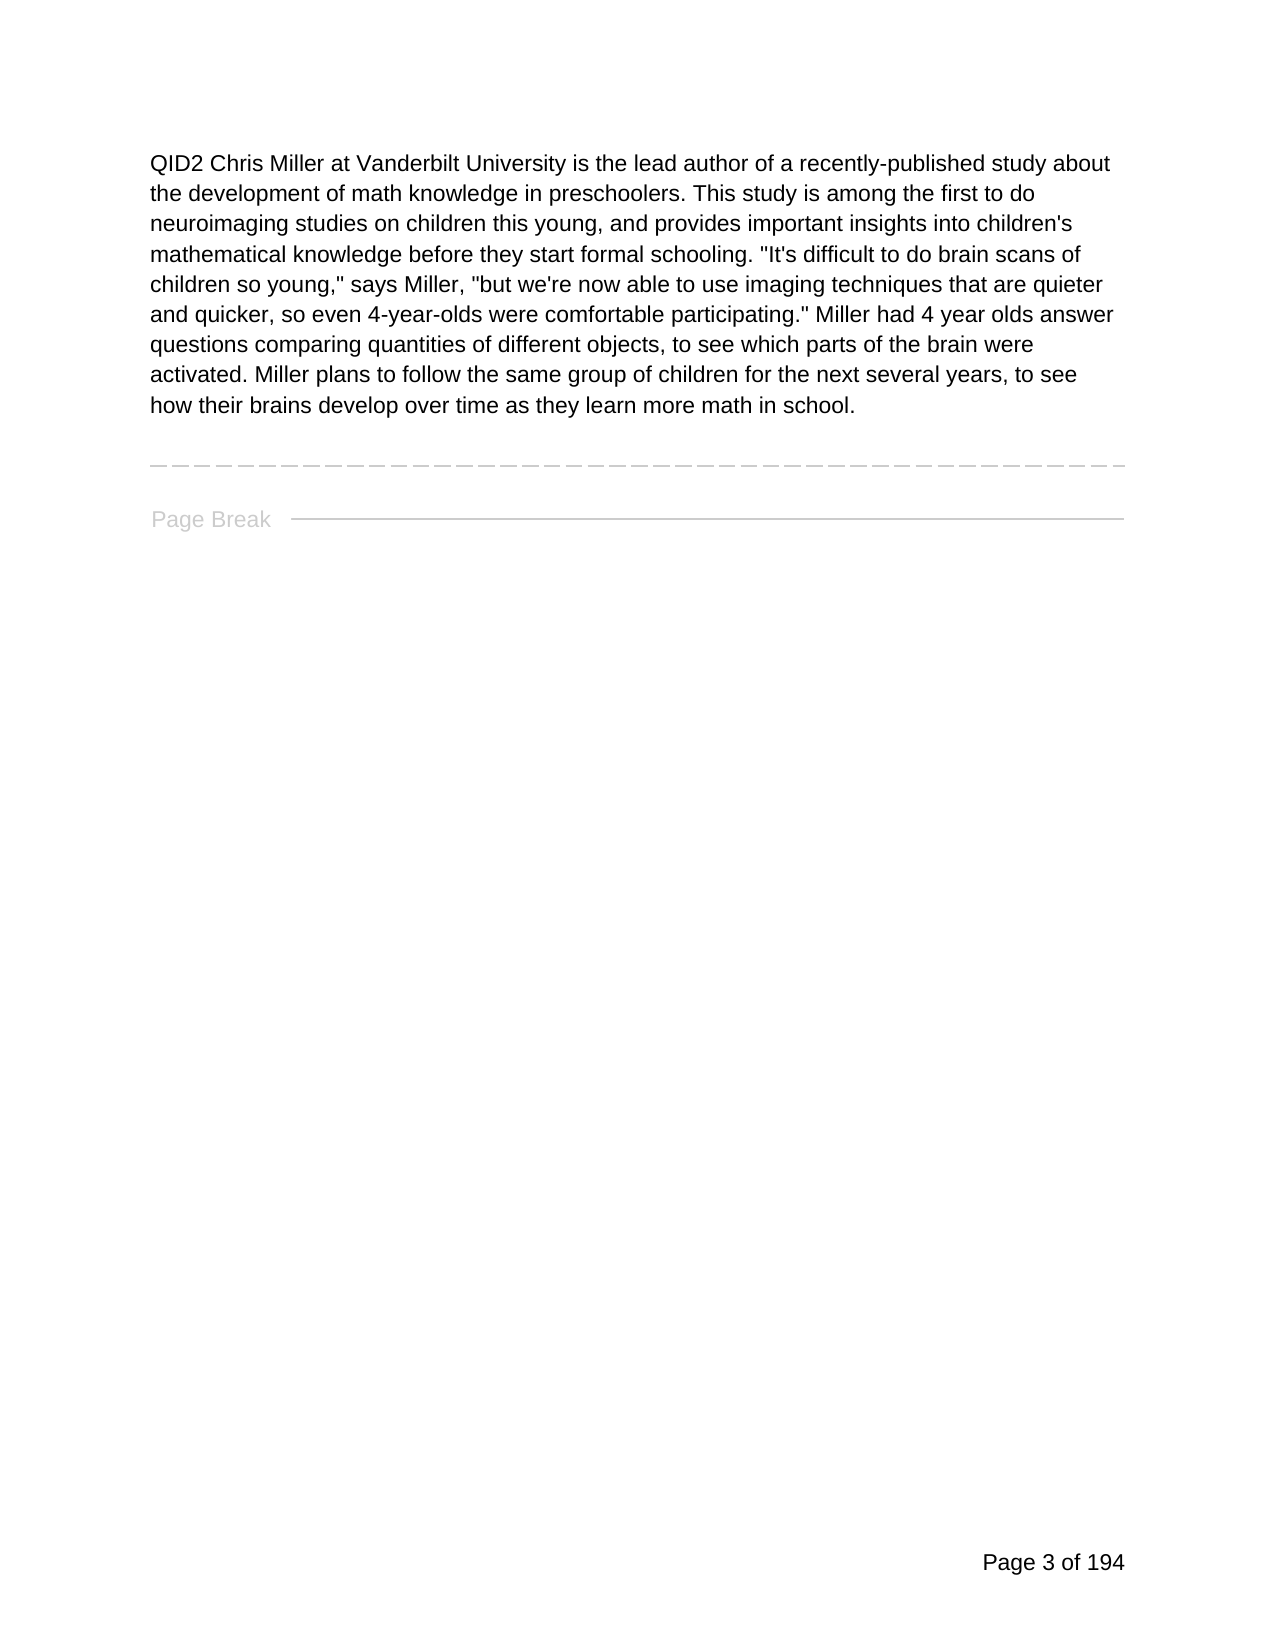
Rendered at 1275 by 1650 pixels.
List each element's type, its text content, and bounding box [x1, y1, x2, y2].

table_header Page Break [150, 506, 290, 546]
text QID2 Chris Miller at Vanderbilt University is the lead author of a recently-published study about the development of math knowledge in preschoolers. This study is among the first to do neuroimaging studies on children this young, and provides important insights into children's mathematical knowledge before they start formal schooling. "It's difficult to do brain scans of children so young," says Miller, "but we're now able to use imaging techniques that are quieter and quicker, so even 4-year-olds were comfortable participating." Miller had 4 year olds answer questions comparing quantities of different objects, to see which parts of the brain were activated. Miller plans to follow the same group of children for the next several years, to see how their brains develop over time as they learn more math in school. [150, 150, 1125, 418]
table_header [290, 506, 1125, 546]
